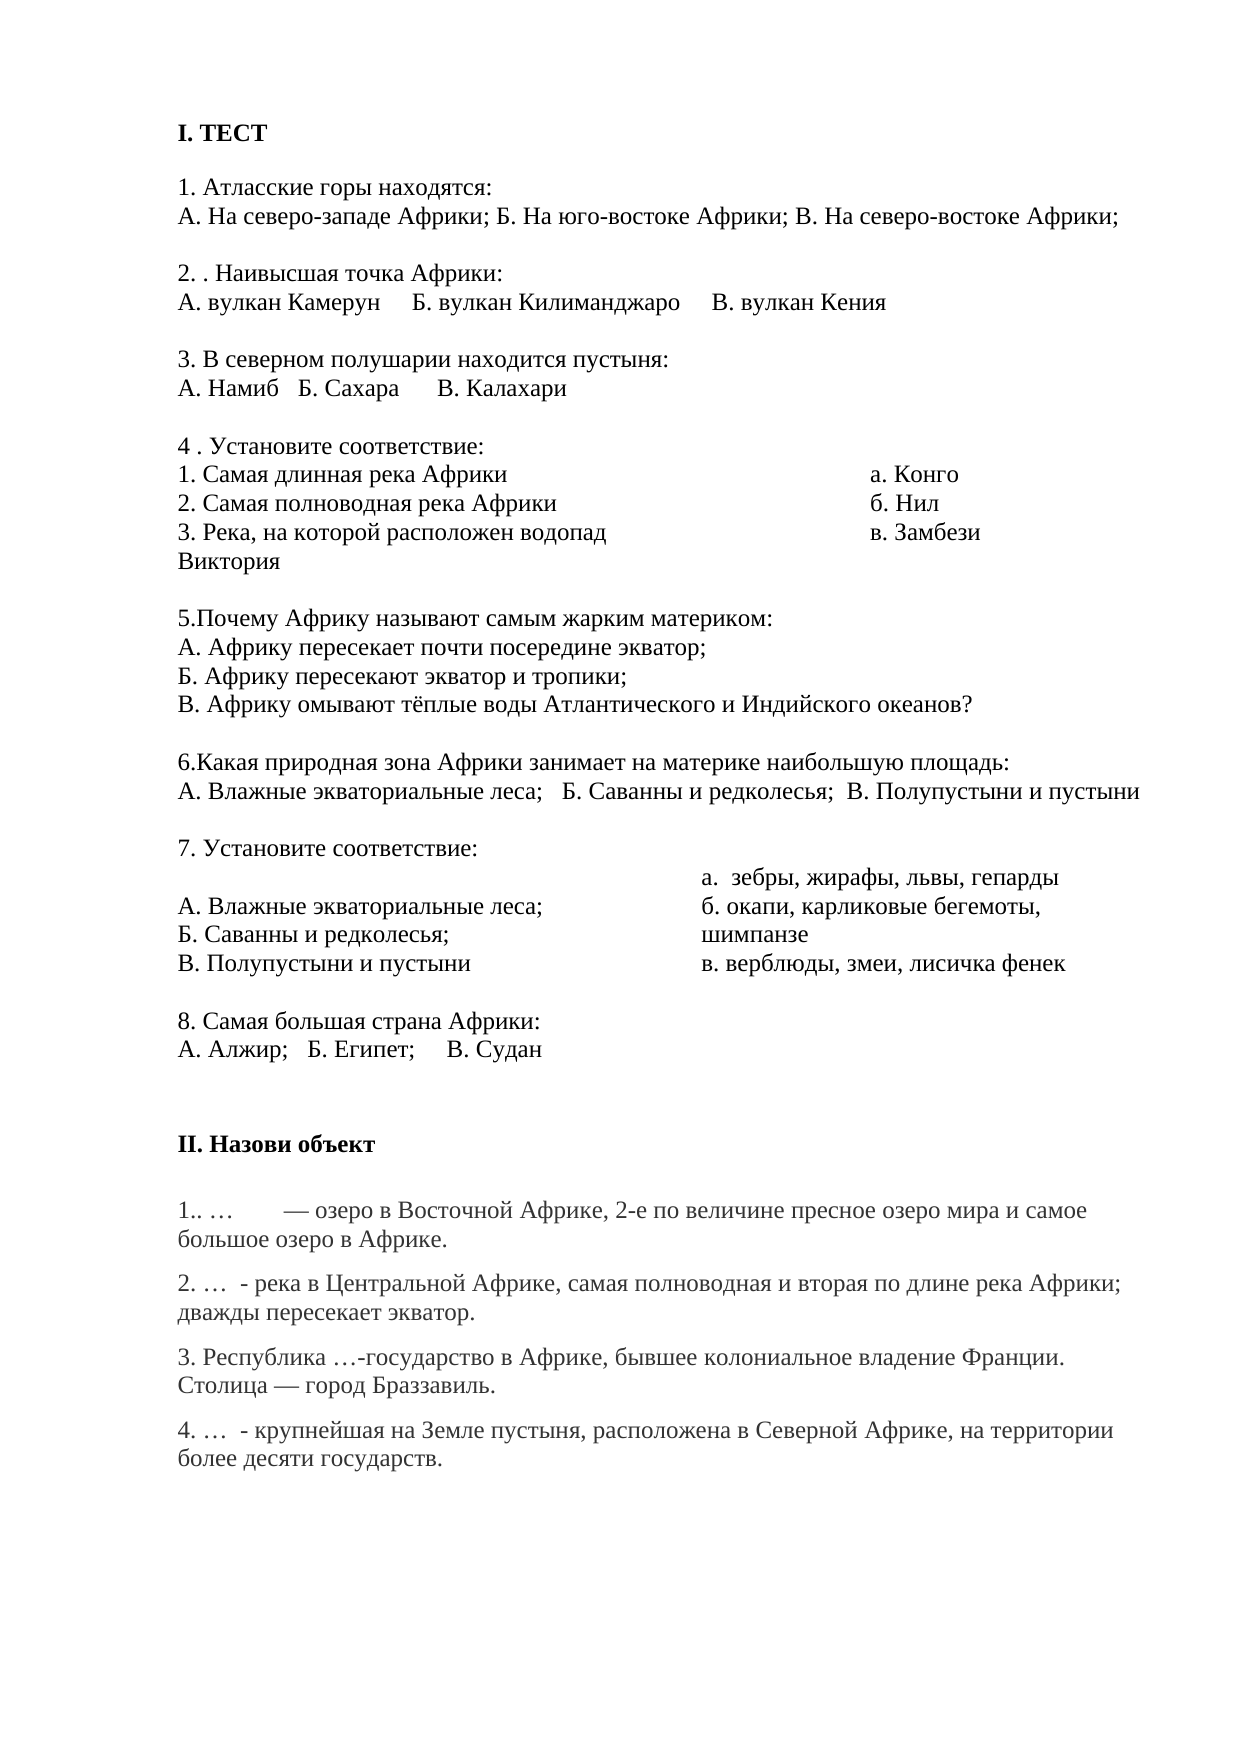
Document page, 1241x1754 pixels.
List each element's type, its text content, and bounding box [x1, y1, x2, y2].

text а. зебры, жирафы, львы, гепарды [701, 862, 1152, 891]
text А. Алжир; Б. Египет; В. Судан [177, 1034, 1152, 1063]
text в. верблюды, змеи, лисичка фенек [701, 948, 1152, 977]
text 8. Самая большая страна Африки: [177, 1006, 1152, 1034]
text Б. Африку пересекают экватор и тропики; [177, 661, 1152, 689]
text А. Влажные экваториальные леса; Б. Саванны и редколесья; В. Полупустыни и пустыни [177, 776, 1152, 804]
text 1.. … — озеро в Восточной Африке, 2-е по величине пресное озеро мира и самое большое озеро в Африке. [177, 1195, 1152, 1253]
text 4. … - крупнейшая на Земле пустыня, расположена в Северной Африке, на территории более десяти государств. [177, 1415, 1152, 1472]
text 4 . Установите соответствие: [177, 431, 1152, 459]
text 1. Самая длинная река Африки [177, 459, 627, 488]
text I. ТЕСТ [177, 118, 1152, 147]
list а. Конго [776, 459, 1152, 488]
list в. Замбези [776, 517, 1152, 546]
text А. Африку пересекает почти посередине экватор; [177, 632, 1152, 661]
text А. вулкан Камерун Б. вулкан Килиманджаро В. вулкан Кения [177, 287, 1152, 316]
text В. Полупустыни и пустыни [177, 948, 627, 977]
text 1. Атласские горы находятся: [177, 172, 1152, 201]
text 2. … - река в Центральной Африке, самая полноводная и ​вторая по длине река Африки; дважды пересекает экватор. [177, 1268, 1152, 1326]
text II. Назови объект [177, 1129, 1152, 1158]
text 6.Какая природная зона Африки занимает на материке наибольшую площадь: [177, 747, 1152, 776]
text 3. Республика …-государство в Африке, бывшее ​колониальное владение Франции. Столица — город Браззавиль. [177, 1342, 1152, 1399]
text А. Влажные экваториальные леса; [177, 891, 627, 919]
text Б. Саванны и редколесья; [177, 919, 627, 948]
text В. Африку омывают тёплые воды Атлантического и Индийского океанов? [177, 689, 1152, 718]
text 5.Почему Африку называют самым жарким материком: [177, 603, 1152, 632]
text 2. Самая полноводная река Африки [177, 488, 627, 517]
text А. На северо-западе Африки; Б. На юго-востоке Африки; В. На северо-востоке Африки; [177, 201, 1152, 229]
text 3. Река, на которой расположен водопад Виктория [177, 517, 627, 574]
text 3. В северном полушарии находится пустыня: [177, 344, 1152, 373]
text б. окапи, карликовые бегемоты, шимпанзе [701, 891, 1152, 948]
text А. Намиб Б. Сахара В. Калахари [177, 373, 1152, 402]
text 7. Установите соответствие: [177, 833, 1152, 862]
list б. Нил [776, 488, 1152, 517]
text 2. . Наивысшая точка Африки: [177, 258, 1152, 287]
